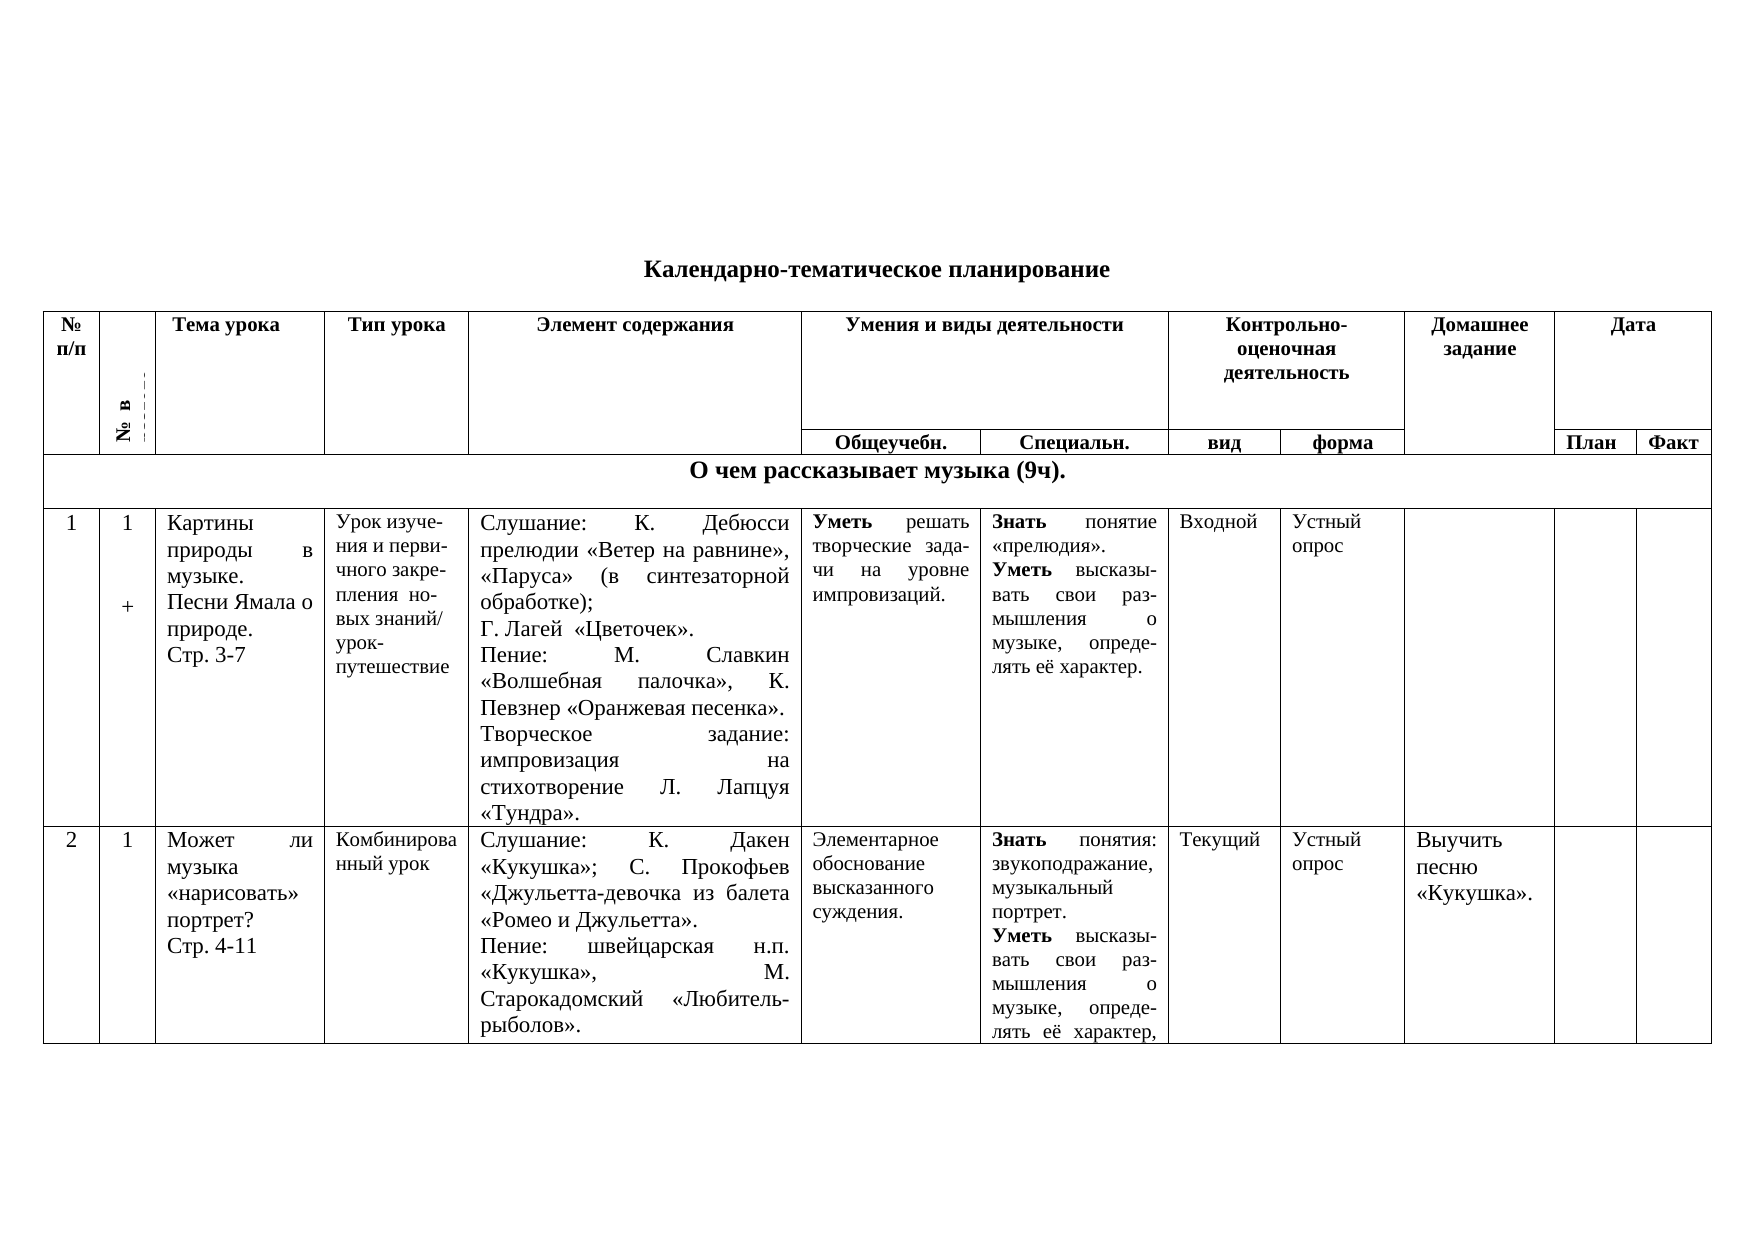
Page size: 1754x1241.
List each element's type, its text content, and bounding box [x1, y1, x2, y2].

table_cell вид [1169, 430, 1280, 454]
table_header Элемент содержания [469, 312, 801, 454]
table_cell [981, 827, 1168, 1043]
table_cell 1 + [100, 509, 155, 826]
table_cell [1637, 827, 1711, 1043]
table_cell Текущий [1169, 827, 1280, 1043]
table_cell [1637, 509, 1711, 826]
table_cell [469, 827, 801, 1043]
table_cell Устный опрос [1281, 827, 1404, 1043]
table_cell Слушание: К. Дебюсси прелюдии «Ветер на равнине», «Паруса» (в синтезаторной обработке); Г. Лагей «Цветочек». Пение: М. Славкин «Волшебная палочка», К. Певзнер «Оранжевая песенка». Творческое задание: импровизация на стихотворение Л. Лапцуя «Тундра». [469, 509, 801, 826]
table_cell Картины природы в музыке. Песни Ямала о природе. Стр. 3-7 [156, 509, 324, 826]
table_header Умения и виды деятельности [802, 312, 1168, 429]
table_cell форма [1281, 430, 1404, 454]
table_cell План [1555, 430, 1636, 454]
table_header Тип урока [325, 312, 468, 454]
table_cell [802, 827, 980, 1043]
table_header Тема урока [156, 312, 324, 454]
table_cell Устный опрос [1281, 509, 1404, 826]
table_header Дата [1555, 312, 1711, 429]
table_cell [325, 827, 468, 1043]
table_cell 1 [100, 827, 155, 1043]
table_cell [1555, 509, 1636, 826]
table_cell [1405, 827, 1554, 1043]
table_header № п/п [44, 312, 99, 454]
table_cell [1555, 827, 1636, 1043]
table_cell Факт [1637, 430, 1711, 454]
table_header Контрольно- оценочная деятельность [1169, 312, 1404, 429]
table_header № в разделе [100, 312, 155, 454]
table_cell Специальн. [981, 430, 1168, 454]
table_header Домашнее задание [1405, 312, 1554, 454]
table_cell 2 [44, 827, 99, 1043]
table_cell Урок изуче-ния и перви-чного закре-пления но-вых знаний/ урок-путешествие [325, 509, 468, 826]
table_cell Знать понятие «прелюдия». Уметь высказы-вать свои раз-мышления о музыке, опреде-лять её характер. [981, 509, 1168, 826]
table_cell Входной [1169, 509, 1280, 826]
text Календарно-тематическое планирование [118, 254, 1636, 282]
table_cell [156, 827, 324, 1043]
table_cell Уметь решать творческие зада-чи на уровне импровизаций. [802, 509, 980, 826]
table_cell О чем рассказывает музыка (9ч). [44, 455, 1711, 508]
table_cell 1 [44, 509, 99, 826]
table_cell [1405, 509, 1554, 826]
table_cell Общеучебн. [802, 430, 980, 454]
